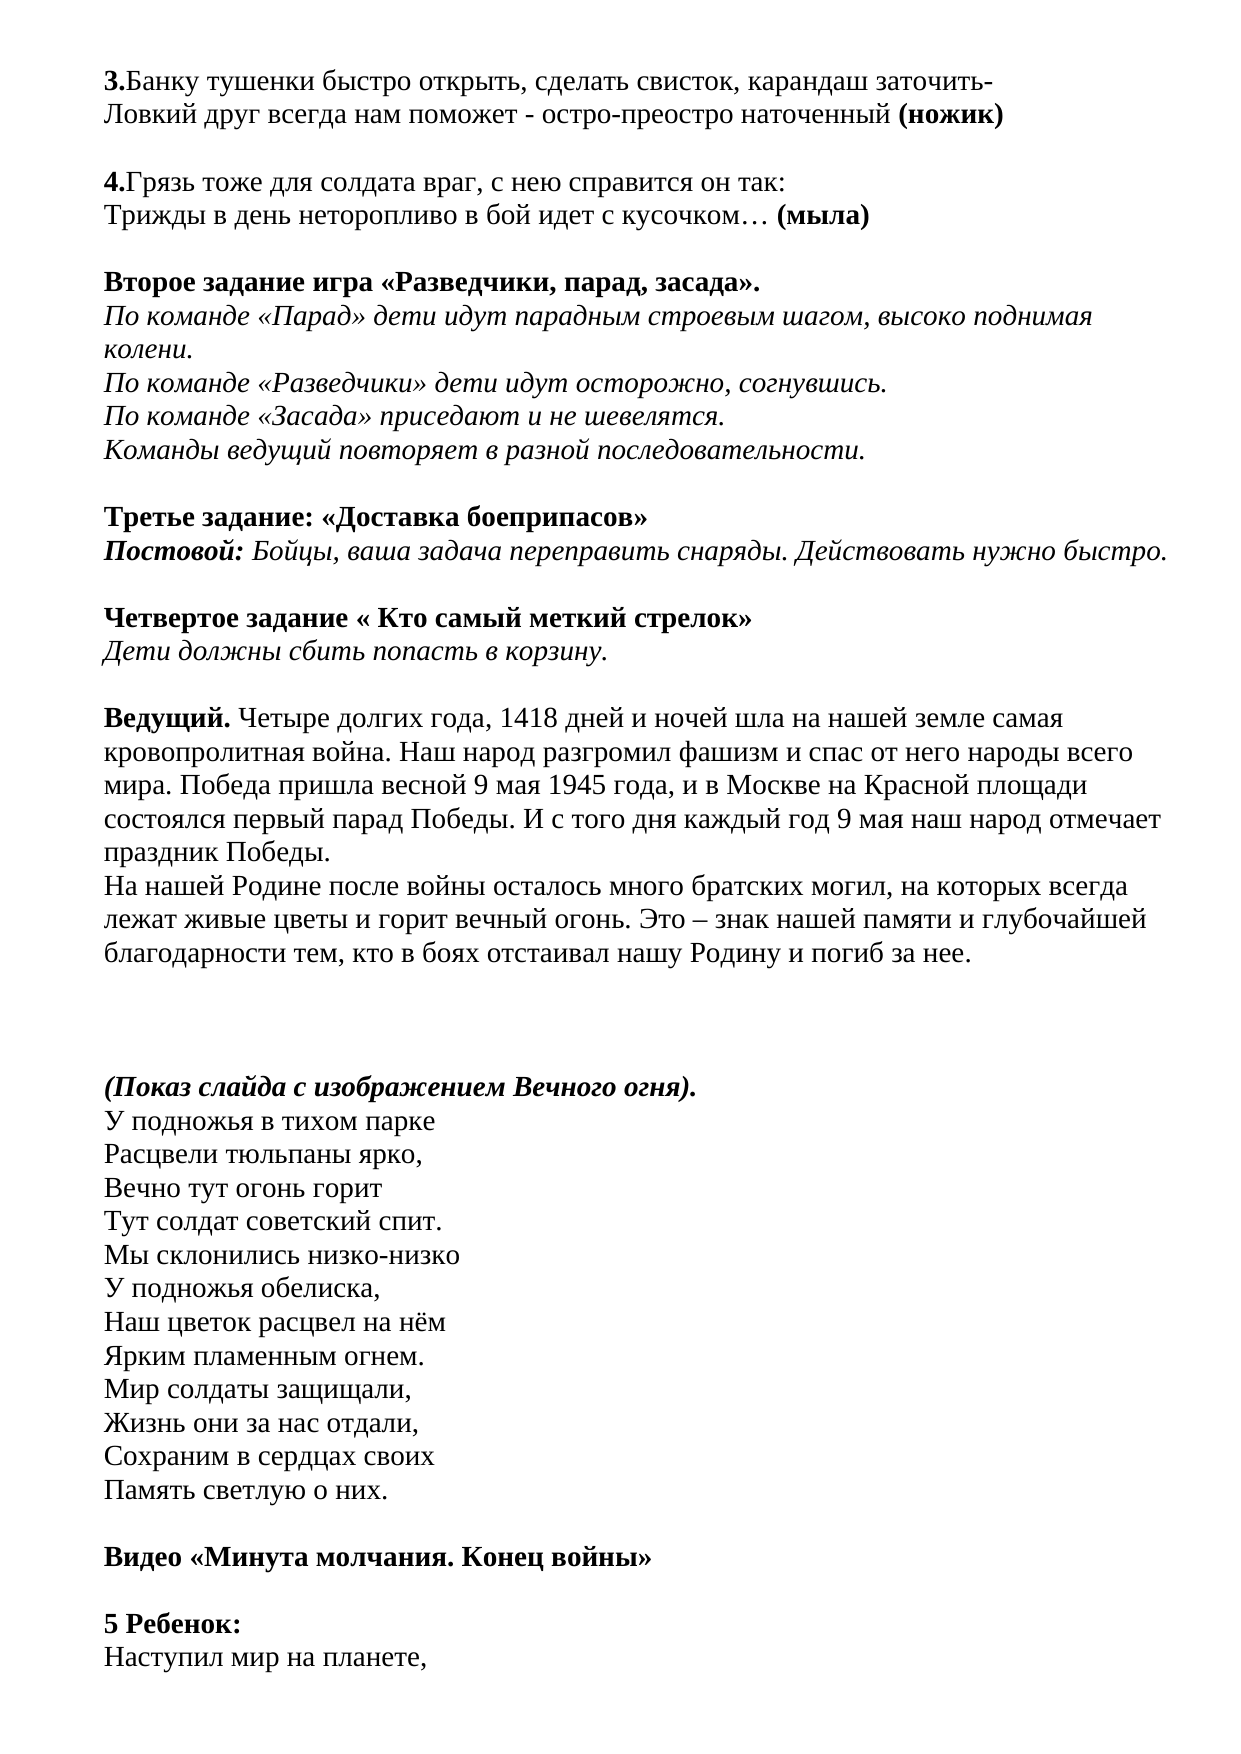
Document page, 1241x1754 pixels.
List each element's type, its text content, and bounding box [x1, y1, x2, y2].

text По команде «Засада» приседают и не шевелятся. [103, 398, 1181, 432]
text По команде «Парад» дети идут парадным строевым шагом, высоко поднимая колени. [103, 298, 1181, 365]
text Постовой: Бойцы, ваша задача переправить снаряды. Действовать нужно быстро. [103, 533, 1181, 566]
text 5 Ребенок: [103, 1606, 1181, 1639]
text Тут солдат советский спит. [103, 1203, 1181, 1237]
text Наступил мир на планете, [103, 1639, 1181, 1673]
text Команды ведущий повторяет в разной последовательности. [103, 432, 1181, 466]
text У подножья обелиска, [103, 1271, 1181, 1304]
text Трижды в день неторопливо в бой идет с кусочком… (мыла) [103, 197, 1181, 231]
text Ловкий друг всегда нам поможет - остро-преостро наточенный (ножик) [103, 97, 1181, 130]
text Второе задание игра «Разведчики, парад, засада». [103, 264, 1181, 298]
text Мир солдаты защищали, [103, 1371, 1181, 1405]
text Наш цветок расцвел на нём [103, 1304, 1181, 1338]
text Четвертое задание « Кто самый меткий стрелок» [103, 600, 1181, 633]
text На нашей Родине после войны осталось много братских могил, на которых всегда лежат живые цветы и горит вечный огонь. Это – знак нашей памяти и глубочайшей благодарности тем, кто в боях отстаивал нашу Родину и погиб за нее. [103, 868, 1181, 969]
text (Показ слайда с изображением Вечного огня). [103, 1069, 1181, 1103]
text 4.Грязь тоже для солдата враг, с нею справится он так: [103, 164, 1181, 197]
text Вечно тут огонь горит [103, 1170, 1181, 1203]
text Ярким пламенным огнем. [103, 1338, 1181, 1371]
text По команде «Разведчики» дети идут осторожно, согнувшись. [103, 365, 1181, 398]
text Третье задание: «Доставка боеприпасов» [103, 499, 1181, 533]
text 3.Банку тушенки быстро открыть, сделать свисток, карандаш заточить- [103, 63, 1181, 97]
text У подножья в тихом парке [103, 1103, 1181, 1136]
text Сохраним в сердцах своих [103, 1438, 1181, 1472]
text Жизнь они за нас отдали, [103, 1405, 1181, 1438]
text Расцвели тюльпаны ярко, [103, 1136, 1181, 1170]
text Мы склонились низко-низко [103, 1237, 1181, 1271]
text Дети должны сбить попасть в корзину. [103, 633, 1181, 667]
text Видео «Минута молчания. Конец войны» [103, 1539, 1181, 1572]
text Ведущий. Четыре долгих года, 1418 дней и ночей шла на нашей земле самая кровопролитная война. Наш народ разгромил фашизм и спас от него народы всего мира. Победа пришла весной 9 мая 1945 года, и в Москве на Красной площади состоялся первый парад Победы. И с того дня каждый год 9 мая наш народ отмечает праздник Победы. [103, 700, 1181, 868]
text Память светлую о них. [103, 1472, 1181, 1505]
